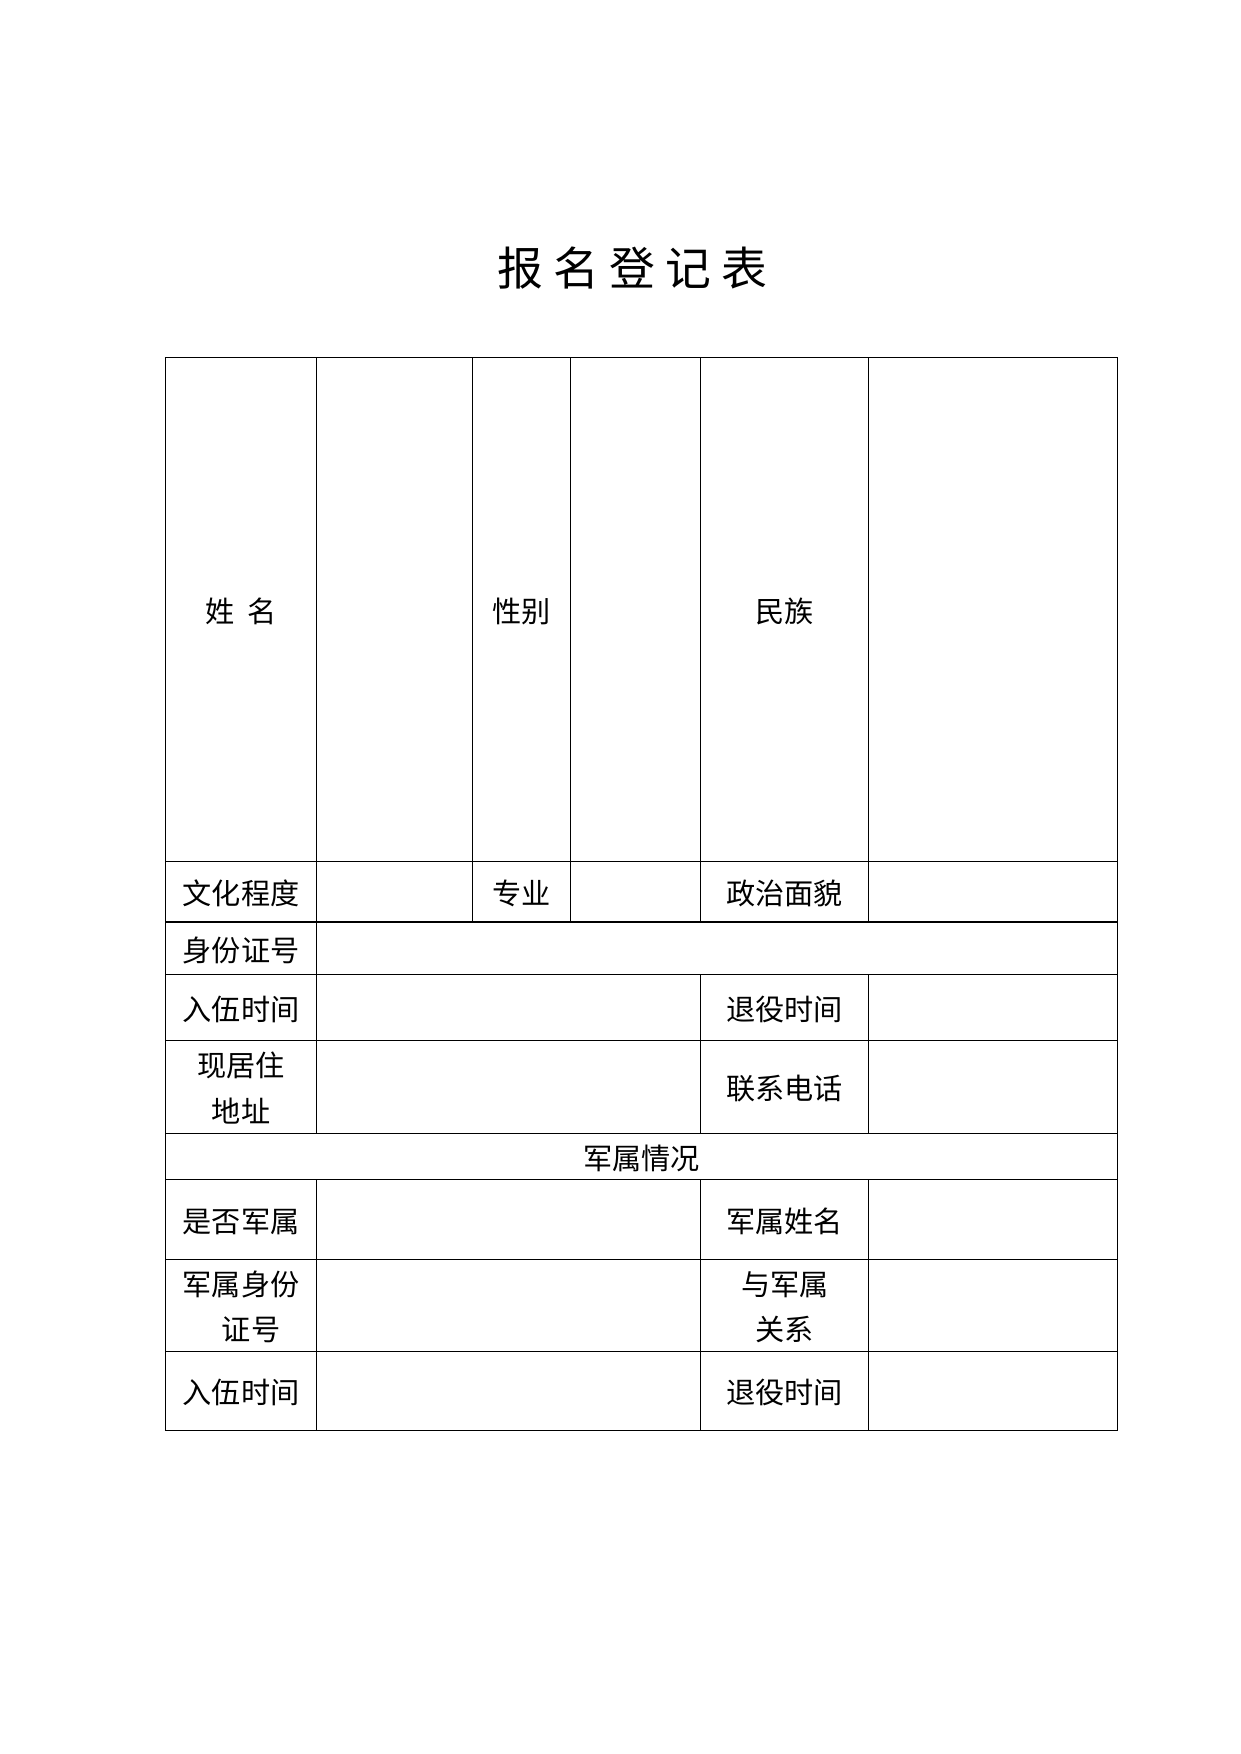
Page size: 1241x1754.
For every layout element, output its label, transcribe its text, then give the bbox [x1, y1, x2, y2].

table_header [869, 358, 1117, 861]
table_cell 文化程度 [166, 862, 316, 921]
table_cell [317, 1180, 700, 1258]
table_cell [317, 1260, 700, 1351]
table_cell 入伍时间 [166, 1352, 316, 1430]
table_header 性别 [473, 358, 570, 861]
table_cell 现居住 地址 [166, 1041, 316, 1132]
text 报 名 登 记 表 [165, 220, 1087, 311]
table_header [317, 358, 472, 861]
table_header 民族 [701, 358, 868, 861]
table_cell [571, 862, 700, 921]
table_cell 退役时间 [701, 1352, 868, 1430]
table_cell [317, 975, 700, 1040]
table_cell [869, 862, 1117, 921]
table_cell 专业 [473, 862, 570, 921]
table_header 姓 名 [166, 358, 316, 861]
table_cell [317, 1041, 700, 1132]
table_cell [869, 1260, 1117, 1351]
table_cell 政治面貌 [701, 862, 868, 921]
table_header [571, 358, 700, 861]
table_cell 与军属 关系 [701, 1260, 868, 1351]
table_cell [317, 862, 472, 921]
table_cell 军属情况 [166, 1134, 1117, 1179]
table_cell 军属姓名 [701, 1180, 868, 1258]
table_cell [869, 975, 1117, 1040]
table_cell [869, 1180, 1117, 1258]
table_cell 入伍时间 [166, 975, 316, 1040]
table_cell 军属身份证号 [166, 1260, 316, 1351]
table_cell [869, 1352, 1117, 1430]
table_cell [317, 923, 1117, 974]
table_cell 身份证号 [166, 923, 316, 974]
table_cell 联系电话 [701, 1041, 868, 1132]
table_cell 退役时间 [701, 975, 868, 1040]
table_cell [869, 1041, 1117, 1132]
table_cell 是否军属 [166, 1180, 316, 1258]
table_cell [317, 1352, 700, 1430]
